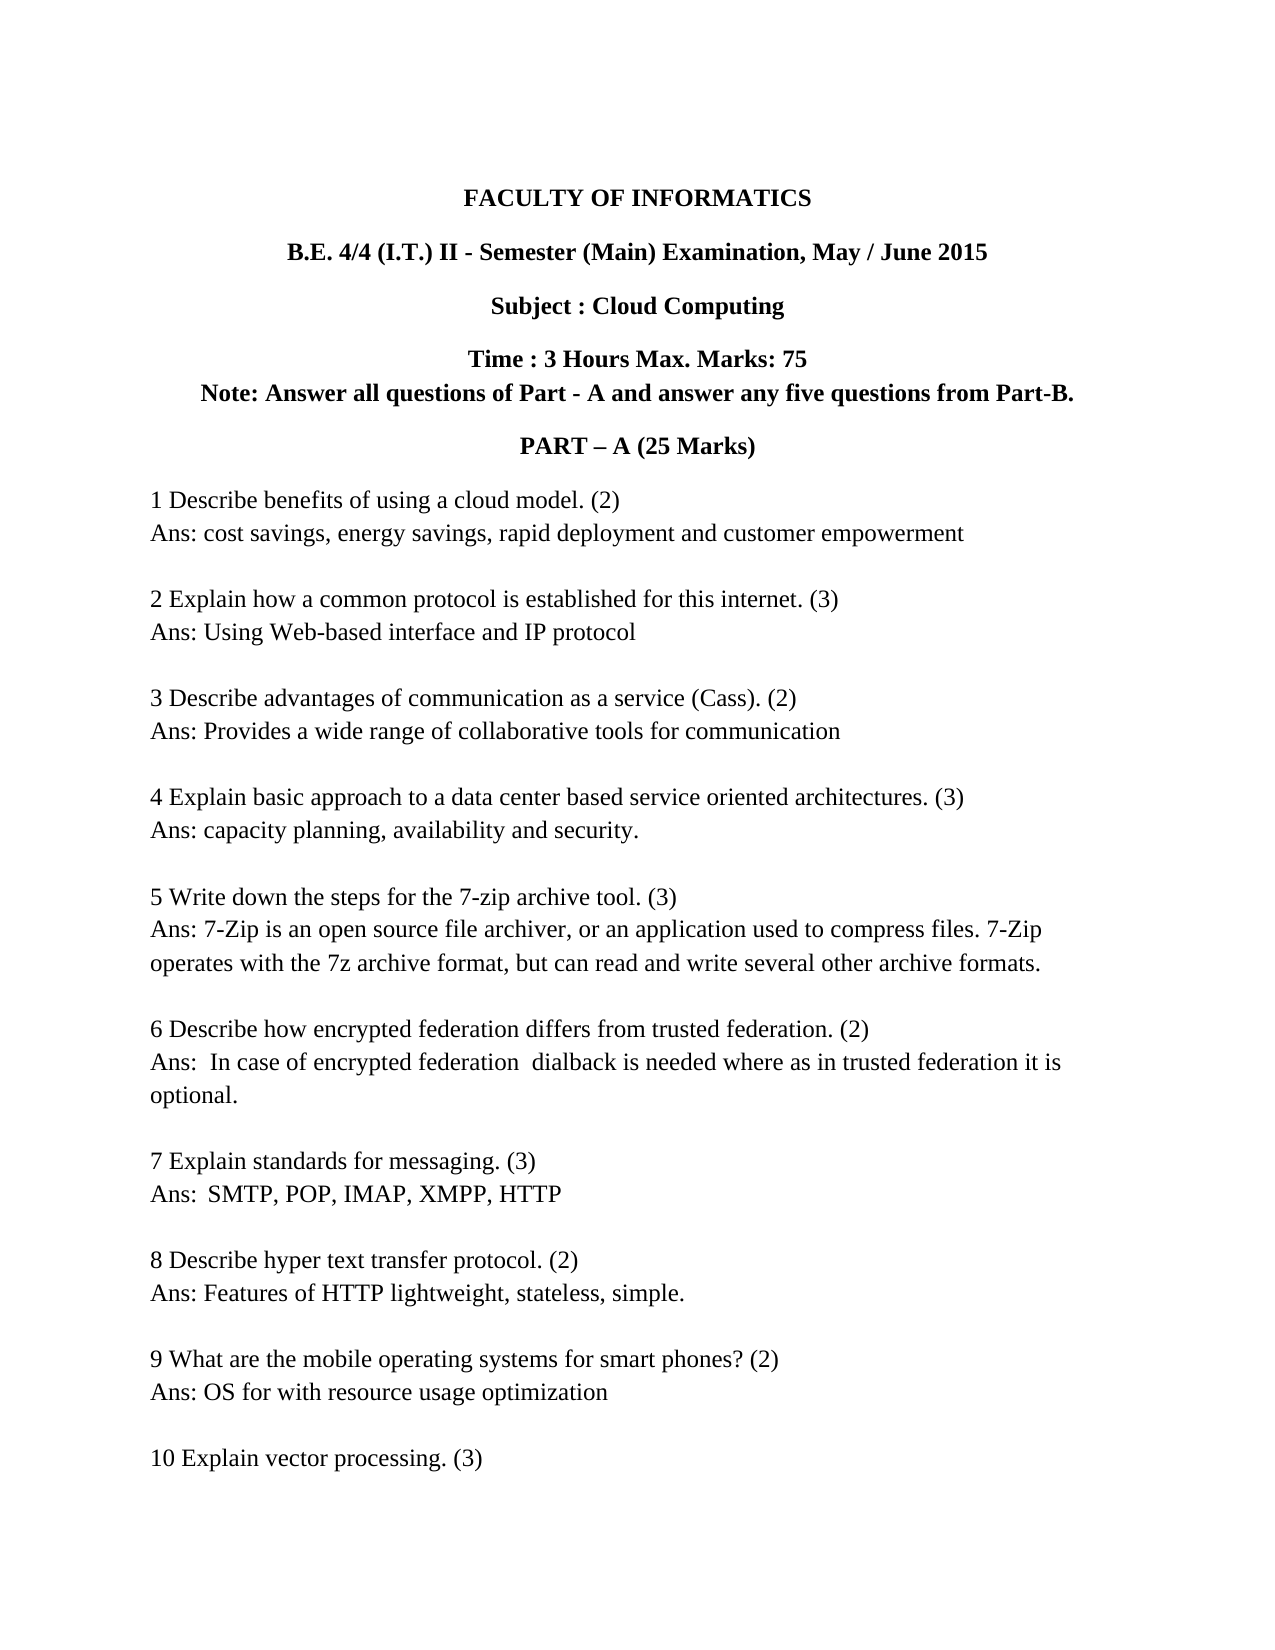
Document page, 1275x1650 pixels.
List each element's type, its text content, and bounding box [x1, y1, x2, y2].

text 7 Explain standards for messaging. (3) Ans: SMTP, POP, IMAP, XMPP, HTTP [150, 1146, 1125, 1208]
text 8 Describe hyper text transfer protocol. (2) Ans: Features of HTTP lightweight, stateless, simple. [150, 1245, 1125, 1307]
text Time : 3 Hours Max. Marks: 75 Note: Answer all questions of Part - A and answer any five questions from Part-B. [150, 344, 1125, 406]
text 6 Describe how encrypted federation differs from trusted federation. (2) Ans: In case of encrypted federation dialback is needed where as in trusted federation it is optional. [150, 1014, 1125, 1108]
text B.E. 4/4 (I.T.) II - Semester (Main) Examination, May / June 2015 [150, 237, 1125, 266]
text Subject : Cloud Computing [150, 291, 1125, 319]
text 1 Describe benefits of using a cloud model. (2) [150, 485, 1125, 514]
text 10 Explain vector processing. (3) [150, 1443, 1125, 1472]
text 4 Explain basic approach to a data center based service oriented architectures. (3) Ans: capacity planning, availability and security. [150, 782, 1125, 844]
text 3 Describe advantages of communication as a service (Cass). (2) Ans: Provides a wide range of collaborative tools for communication [150, 683, 1125, 745]
text Ans: cost savings, energy savings, rapid deployment and customer empowerment [150, 518, 1125, 547]
text 9 What are the mobile operating systems for smart phones? (2) Ans: OS for with resource usage optimization [150, 1344, 1125, 1406]
text FACULTY OF INFORMATICS [150, 150, 1125, 212]
text 5 Write down the steps for the 7-zip archive tool. (3) Ans: 7-Zip is an open source file archiver, or an application used to compress files. 7-Zip operates with the 7z archive format, but can read and write several other archive formats. [150, 882, 1125, 976]
text 2 Explain how a common protocol is established for this internet. (3) Ans: Using Web-based interface and IP protocol [150, 551, 1125, 646]
text PART – A (25 Marks) [150, 431, 1125, 460]
